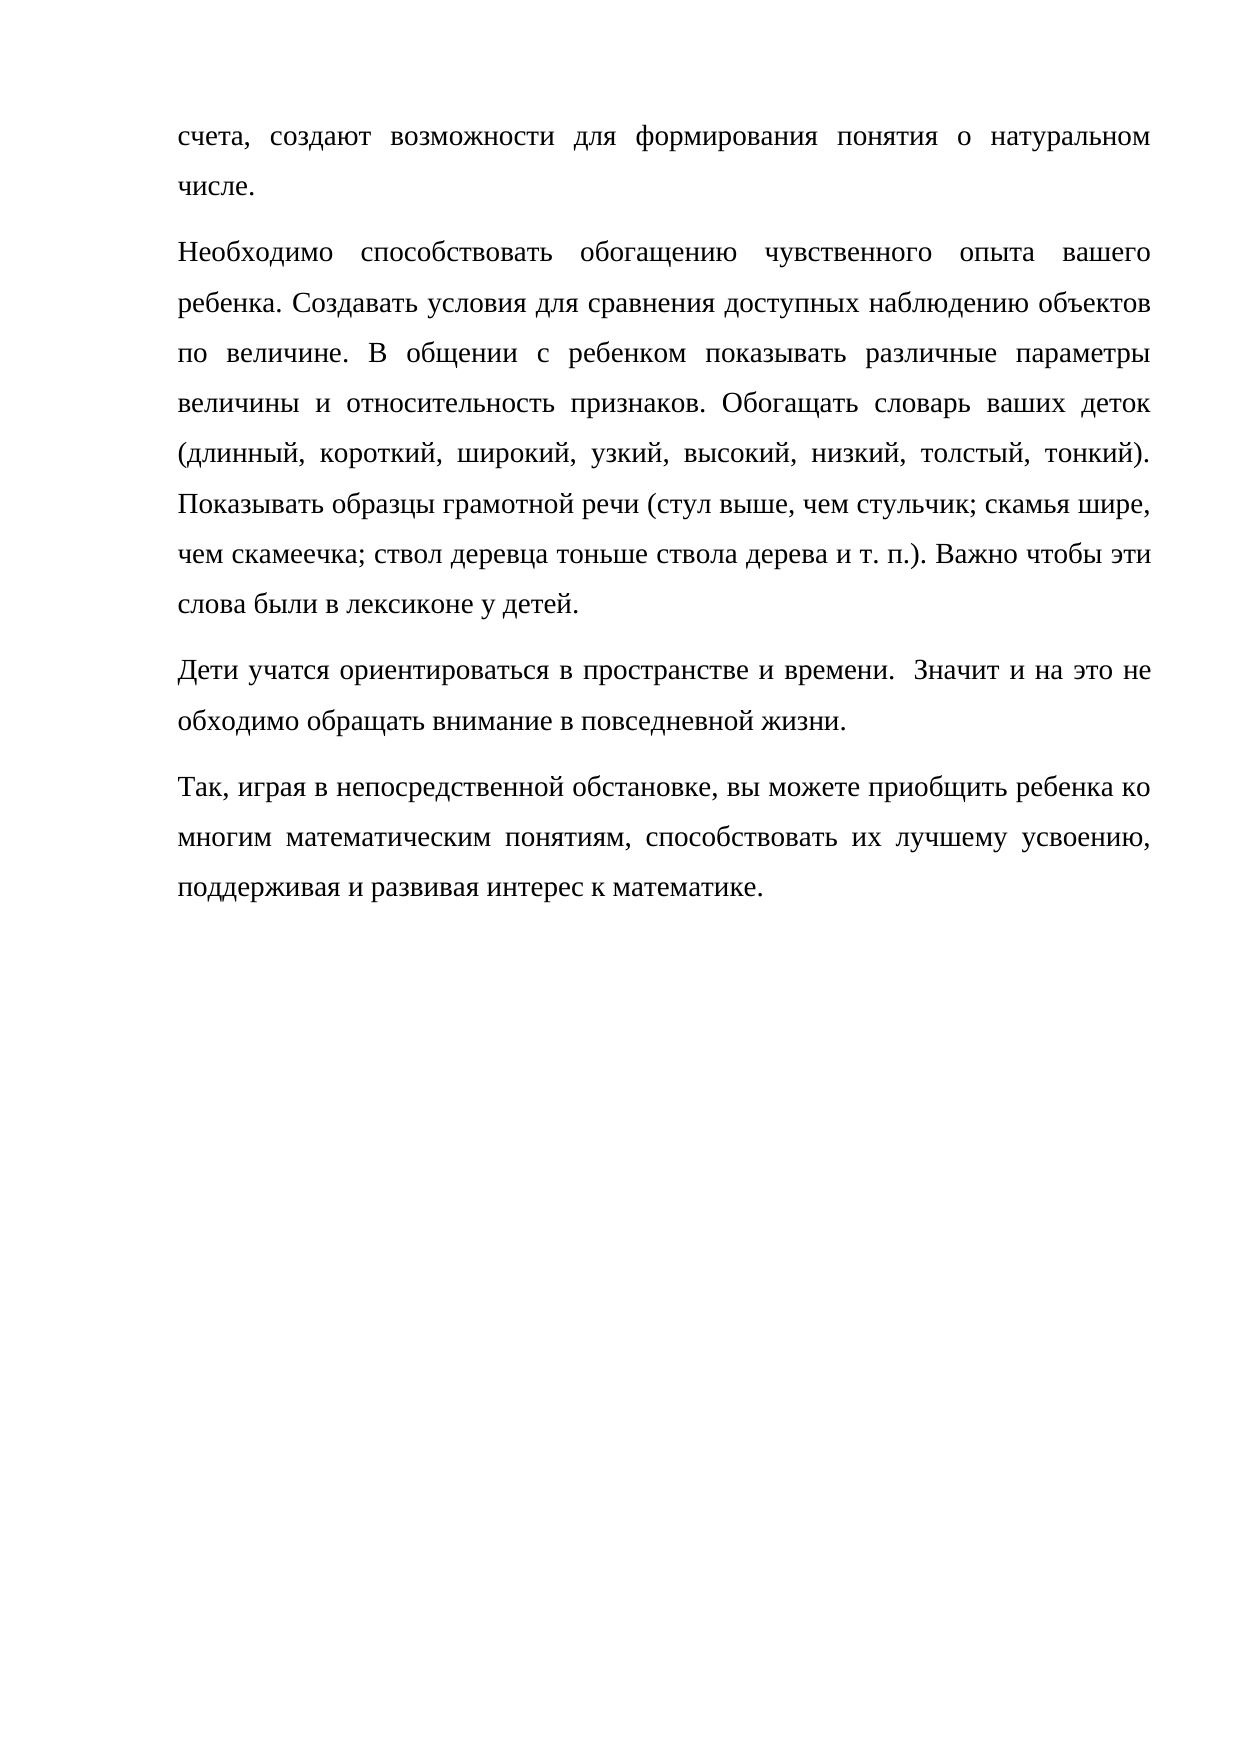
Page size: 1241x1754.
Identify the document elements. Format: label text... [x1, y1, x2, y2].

text Так, играя в непосредственной обстановке, вы можете приобщить ребенка ко многим математическим понятиям, способствовать их лучшему усвоению, поддерживая и развивая интерес к математике. [177, 769, 1152, 903]
text Необходимо способствовать обогащению чувственного опыта вашего ребенка. Создавать условия для сравнения доступных наблюдению объектов по величине. В общении с ребенком показывать различные параметры величины и относительность признаков. Обогащать словарь ваших деток (длинный, короткий, широкий, узкий, высокий, низкий, толстый, тонкий). Показывать образцы грамотной речи (стул выше, чем стульчик; скамья шире, чем скамеечка; ствол деревца тоньше ствола дерева и т. п.). Важно чтобы эти слова были в лексиконе у детей. [177, 234, 1152, 620]
text Дети учатся ориентироваться в пространстве и времени. Значит и на это не обходимо обращать внимание в повседневной жизни. [177, 652, 1152, 736]
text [177, 118, 1152, 202]
